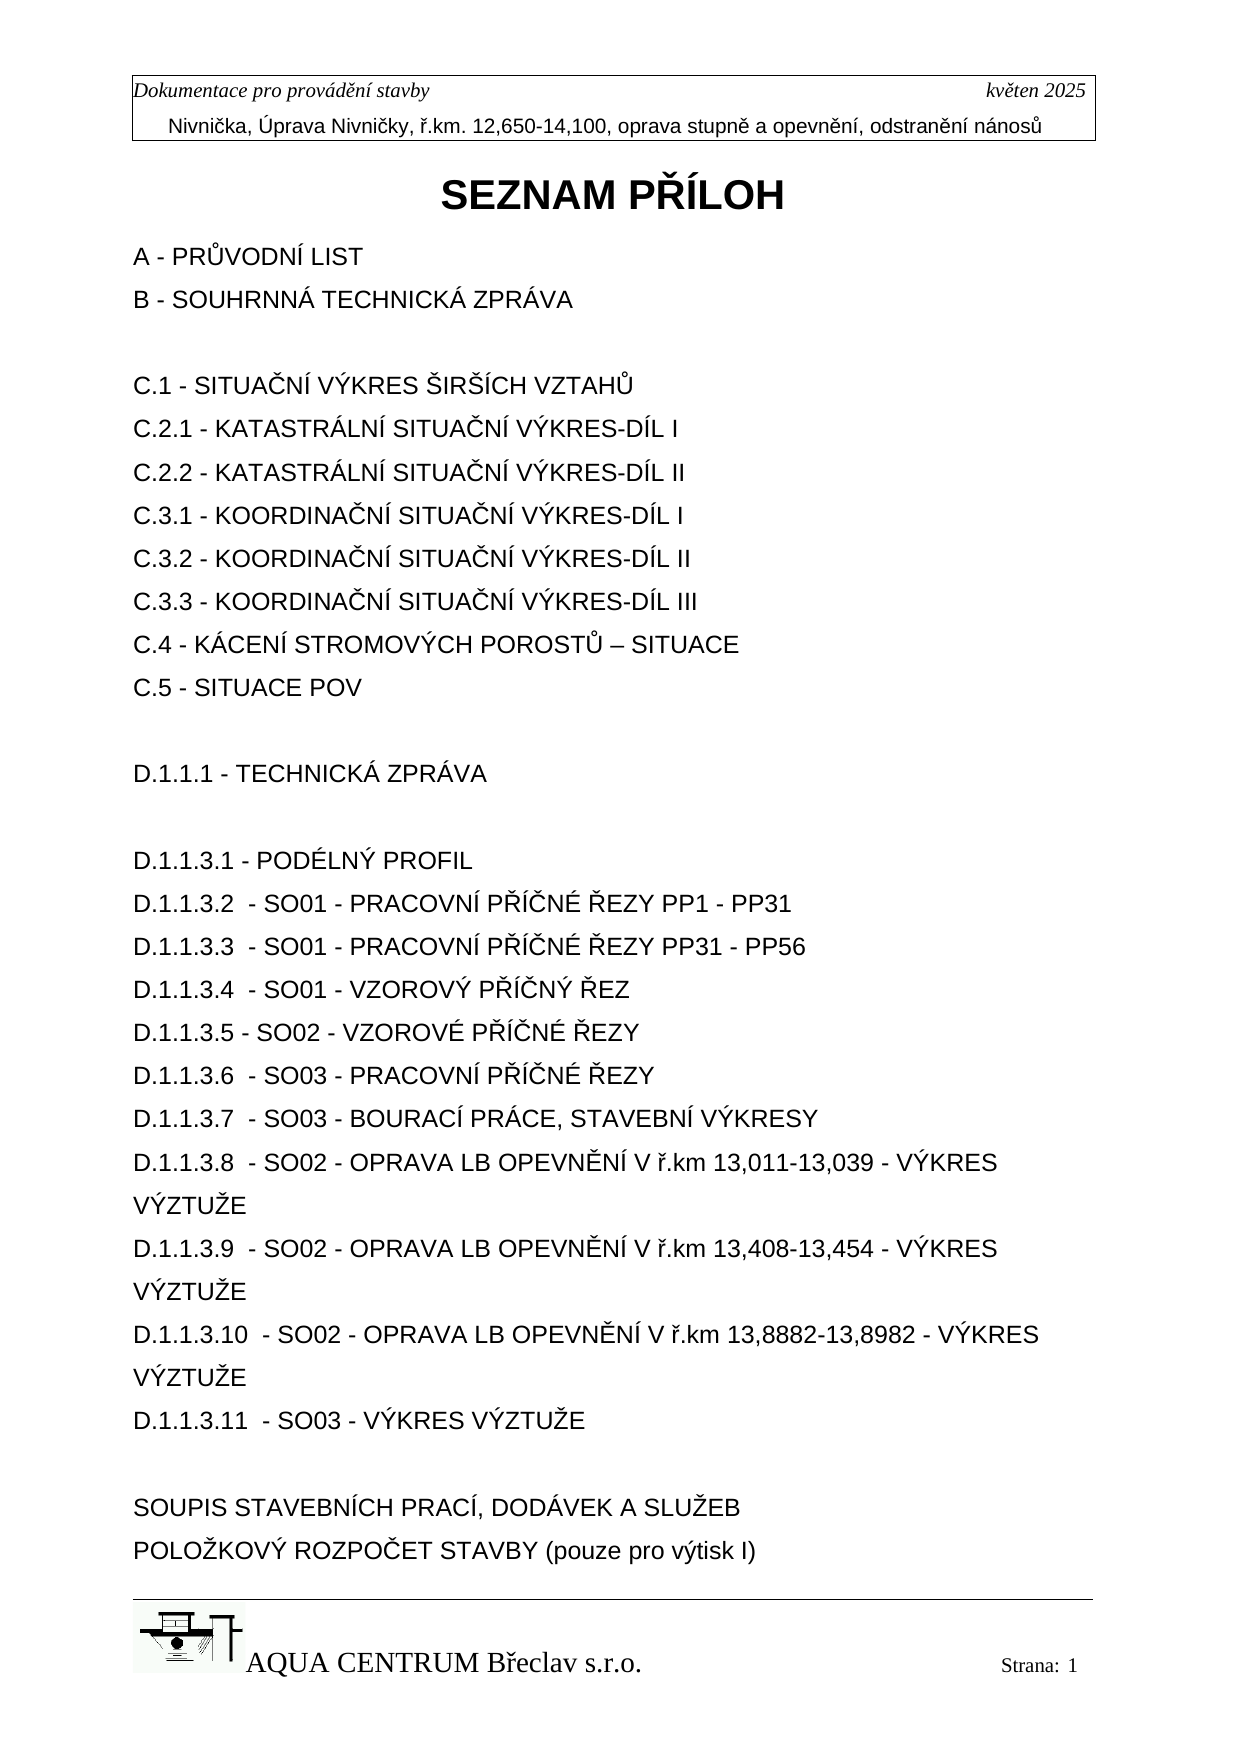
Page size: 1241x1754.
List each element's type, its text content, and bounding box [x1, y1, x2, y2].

text D.1.1.3.5 - SO02 - VZOROVÉ PŘÍČNÉ ŘEZY [133, 1018, 1093, 1047]
text SOUPIS STAVEBNÍCH PRACÍ, DODÁVEK A SLUŽEB [133, 1492, 1093, 1521]
text A - PRŮVODNÍ LIST [133, 242, 1093, 271]
text D.1.1.3.1 - PODÉLNÝ PROFIL [133, 846, 1093, 874]
text D.1.1.3.8 - SO02 - OPRAVA LB OPEVNĚNÍ V ř.km 13,011-13,039 - VÝKRES VÝZTUŽE [133, 1147, 1093, 1219]
text D.1.1.3.9 - SO02 - OPRAVA LB OPEVNĚNÍ V ř.km 13,408-13,454 - VÝKRES VÝZTUŽE [133, 1234, 1093, 1306]
text D.1.1.3.7 - SO03 - BOURACÍ PRÁCE, STAVEBNÍ VÝKRESY [133, 1104, 1093, 1133]
text D.1.1.3.11 - SO03 - VÝKRES VÝZTUŽE [133, 1406, 1093, 1435]
text C.4 - KÁCENÍ STROMOVÝCH POROSTŮ – SITUACE [133, 630, 1093, 659]
text B - SOUHRNNÁ TECHNICKÁ ZPRÁVA [133, 285, 1093, 314]
text C.3.2 - KOORDINAČNÍ SITUAČNÍ VÝKRES-DÍL II [133, 544, 1093, 572]
text C.5 - SITUACE POV [133, 673, 1093, 702]
subtitle SEZNAM PŘÍLOH [133, 170, 1093, 218]
text D.1.1.3.4 - SO01 - VZOROVÝ PŘÍČNÝ ŘEZ [133, 975, 1093, 1004]
text POLOŽKOVÝ ROZPOČET STAVBY (pouze pro výtisk I) [133, 1536, 1093, 1564]
picture [132, 1602, 246, 1673]
text D.1.1.3.3 - SO01 - PRACOVNÍ PŘÍČNÉ ŘEZY PP31 - PP56 [133, 932, 1093, 961]
text C.2.1 - KATASTRÁLNÍ SITUAČNÍ VÝKRES-DÍL I [133, 414, 1093, 443]
text C.3.1 - KOORDINAČNÍ SITUAČNÍ VÝKRES-DÍL I [133, 501, 1093, 529]
text D.1.1.3.6 - SO03 - PRACOVNÍ PŘÍČNÉ ŘEZY [133, 1061, 1093, 1090]
text C.2.2 - KATASTRÁLNÍ SITUAČNÍ VÝKRES-DÍL II [133, 457, 1093, 486]
text D.1.1.1 - TECHNICKÁ ZPRÁVA [133, 759, 1093, 788]
text C.1 - SITUAČNÍ VÝKRES ŠIRŠÍCH VZTAHŮ [133, 371, 1093, 400]
text D.1.1.3.10 - SO02 - OPRAVA LB OPEVNĚNÍ V ř.km 13,8882-13,8982 - VÝKRES VÝZTUŽE [133, 1320, 1093, 1392]
text D.1.1.3.2 - SO01 - PRACOVNÍ PŘÍČNÉ ŘEZY PP1 - PP31 [133, 889, 1093, 917]
text C.3.3 - KOORDINAČNÍ SITUAČNÍ VÝKRES-DÍL III [133, 587, 1093, 616]
